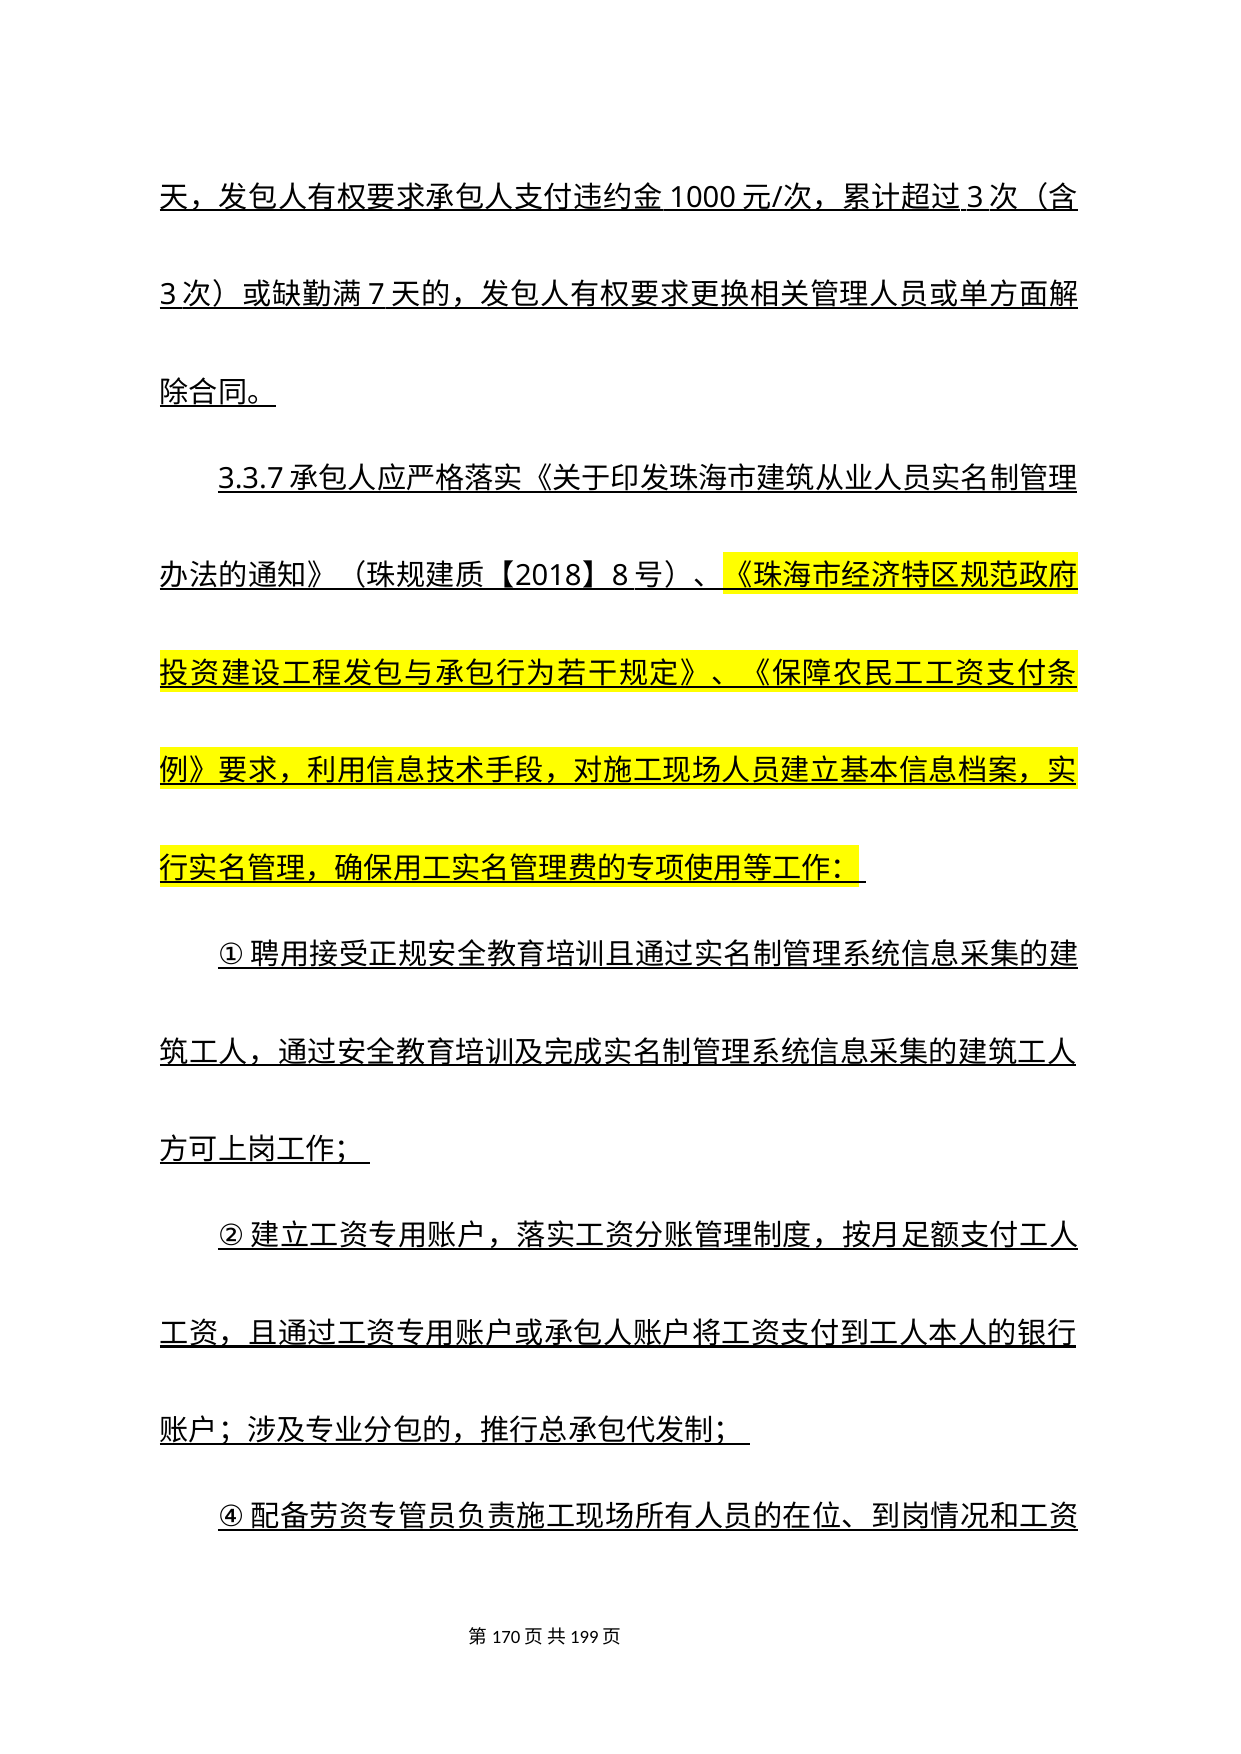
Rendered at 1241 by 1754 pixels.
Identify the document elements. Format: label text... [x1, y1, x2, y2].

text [159, 1482, 1078, 1547]
text ②建立工资专用账户，落实工资分账管理制度，按月足额支付工人工资，且通过工资专用账户或承包人账户将工资支付到工人本人的银行账户；涉及专业分包的，推行总承包代发制； [159, 1200, 1078, 1460]
text 3.3.7承包人应严格落实《关于印发珠海市建筑从业人员实名制管理办法的通知》（珠规建质【2018】8号）、《珠海市经济特区规范政府投资建设工程发包与承包行为若干规定》、《保障农民工工资支付条例》要求，利用信息技术手段，对施工现场人员建立基本信息档案，实行实名管理，确保用工实名管理费的专项使用等工作： [159, 687, 1078, 783]
text 3.3.7承包人应严格落实《关于印发珠海市建筑从业人员实名制管理办法的通知》（珠规建质【2018】8号）、《珠海市经济特区规范政府投资建设工程发包与承包行为若干规定》、《保障农民工工资支付条例》要求，利用信息技术手段，对施工现场人员建立基本信息档案，实行实名管理，确保用工实名管理费的专项使用等工作： [159, 784, 1078, 898]
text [159, 162, 1078, 209]
text 管理人员未经批准，擅自离开施工现场的，按缺勤处理，每缺勤一天，发包人有权要求承包人支付违约金1000元/次，累计超过3次（含3次）或缺勤满7天的，发包人有权要求更换相关管理人员或单方面解除合同。 [159, 308, 1078, 422]
text 3.3.7承包人应严格落实《关于印发珠海市建筑从业人员实名制管理办法的通知》（珠规建质【2018】8号）、《珠海市经济特区规范政府投资建设工程发包与承包行为若干规定》、《保障农民工工资支付条例》要求，利用信息技术手段，对施工现场人员建立基本信息档案，实行实名管理，确保用工实名管理费的专项使用等工作： [159, 443, 1078, 588]
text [159, 210, 1078, 307]
text ①聘用接受正规安全教育培训且通过实名制管理系统信息采集的建筑工人，通过安全教育培训及完成实名制管理系统信息采集的建筑工人方可上岗工作； [159, 919, 1078, 1179]
text 3.3.7承包人应严格落实《关于印发珠海市建筑从业人员实名制管理办法的通知》（珠规建质【2018】8号）、《珠海市经济特区规范政府投资建设工程发包与承包行为若干规定》、《保障农民工工资支付条例》要求，利用信息技术手段，对施工现场人员建立基本信息档案，实行实名管理，确保用工实名管理费的专项使用等工作： [159, 589, 1078, 686]
